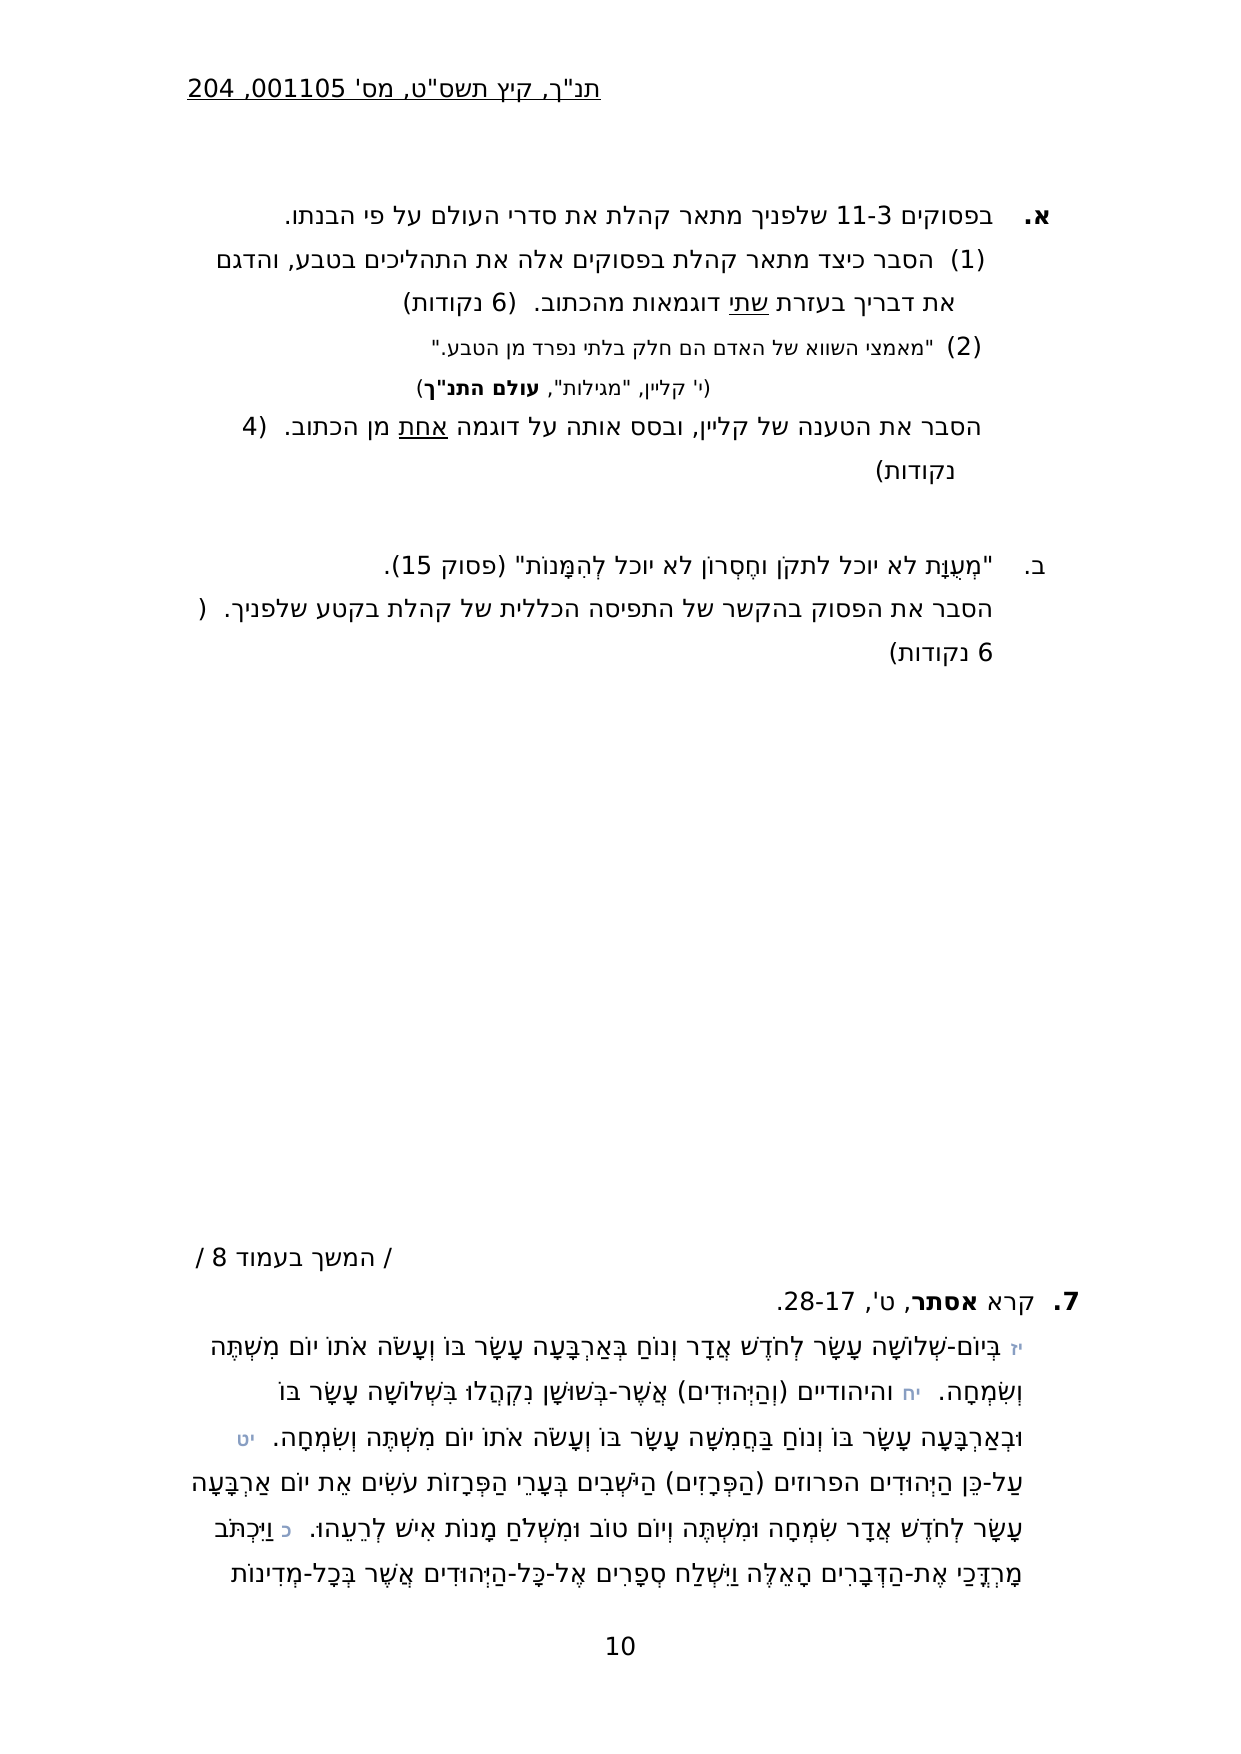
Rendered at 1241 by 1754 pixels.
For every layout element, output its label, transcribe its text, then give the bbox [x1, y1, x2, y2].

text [187, 1331, 1053, 1588]
text (י' קליין, "מגילות", עולם התנ"ך) [187, 376, 985, 400]
list בפסוקים 11-3 שלפניך מתאר קהלת את סדרי העולם על פי הבנתו. [187, 201, 1023, 230]
list "מְעֻוָּת לא יוכל לתקֹן וחֶסְרוֹן לא יוכל לְהִמָּנוֹת" (פסוק 15). [187, 551, 1023, 580]
text / המשך בעמוד 8 / [187, 1244, 1053, 1273]
text הסבר את הטענה של קליין, ובסס אותה על דוגמה אחת מן הכתוב. (4 נקודות) [187, 412, 985, 485]
text (1) הסבר כיצד מתאר קהלת בפסוקים אלה את התהליכים בטבע, והדגם את דבריך בעזרת שתי דוגמאות מהכתוב. (6 נקודות) [187, 245, 985, 318]
text (2) "מאמצי השווא של האדם הם חלק בלתי נפרד מן הטבע." [187, 332, 985, 361]
list קרא אסתר, ט', 28-17. [187, 1287, 1053, 1317]
text הסבר את הפסוק בהקשר של התפיסה הכללית של קהלת בקטע שלפניך. (6 נקודות) [187, 595, 993, 668]
